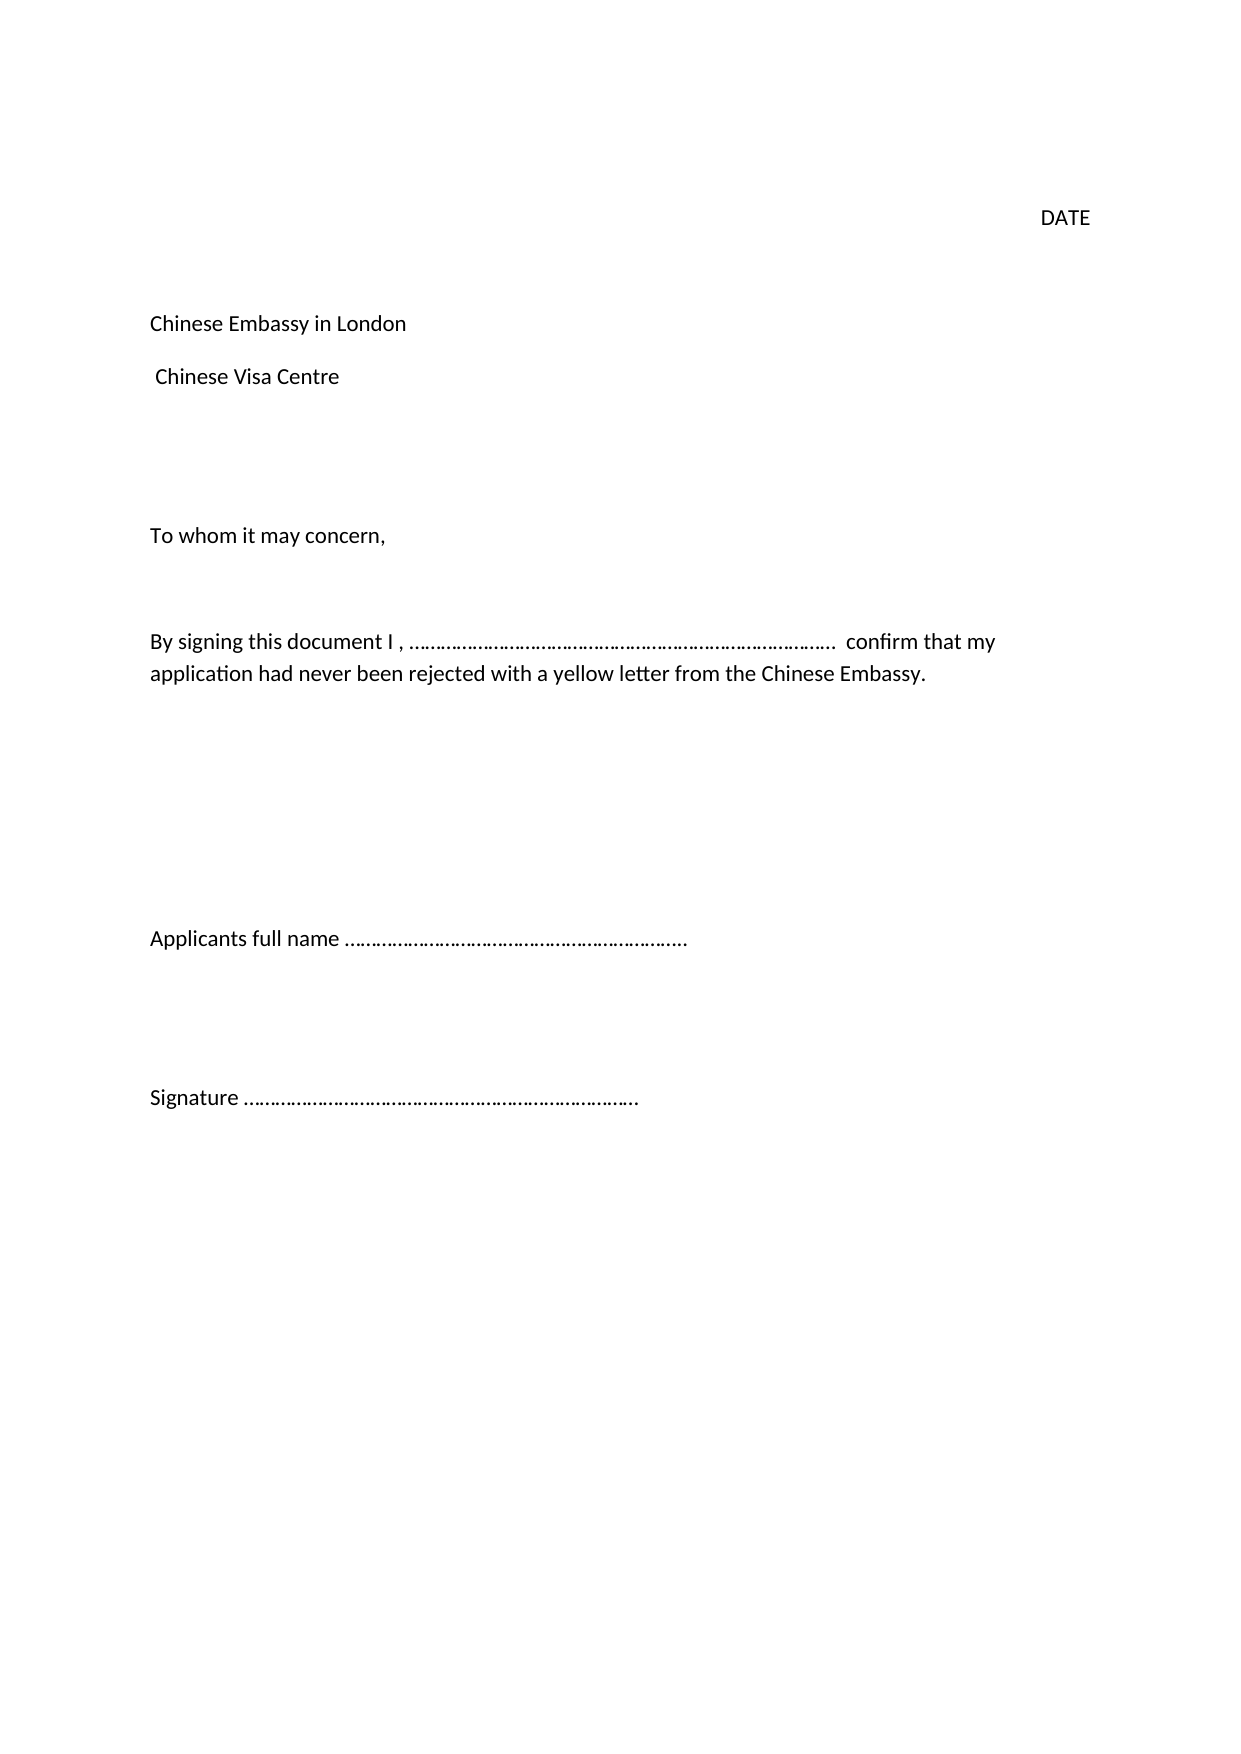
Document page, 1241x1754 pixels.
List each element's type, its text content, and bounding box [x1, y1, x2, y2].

text To whom it may concern, [150, 521, 1090, 549]
text Chinese Embassy in London [150, 309, 1090, 337]
text Applicants full name ……………………………………………………….. [150, 924, 1090, 952]
text Chinese Visa Centre [150, 362, 1090, 390]
text Signature ………………………………………………………………… [150, 1083, 1090, 1112]
text DATE [150, 203, 1090, 231]
text By signing this document I , ……………………………………………………………………… confirm that my application had never been rejected with a yellow letter from the Chinese Embassy. [150, 627, 1090, 687]
